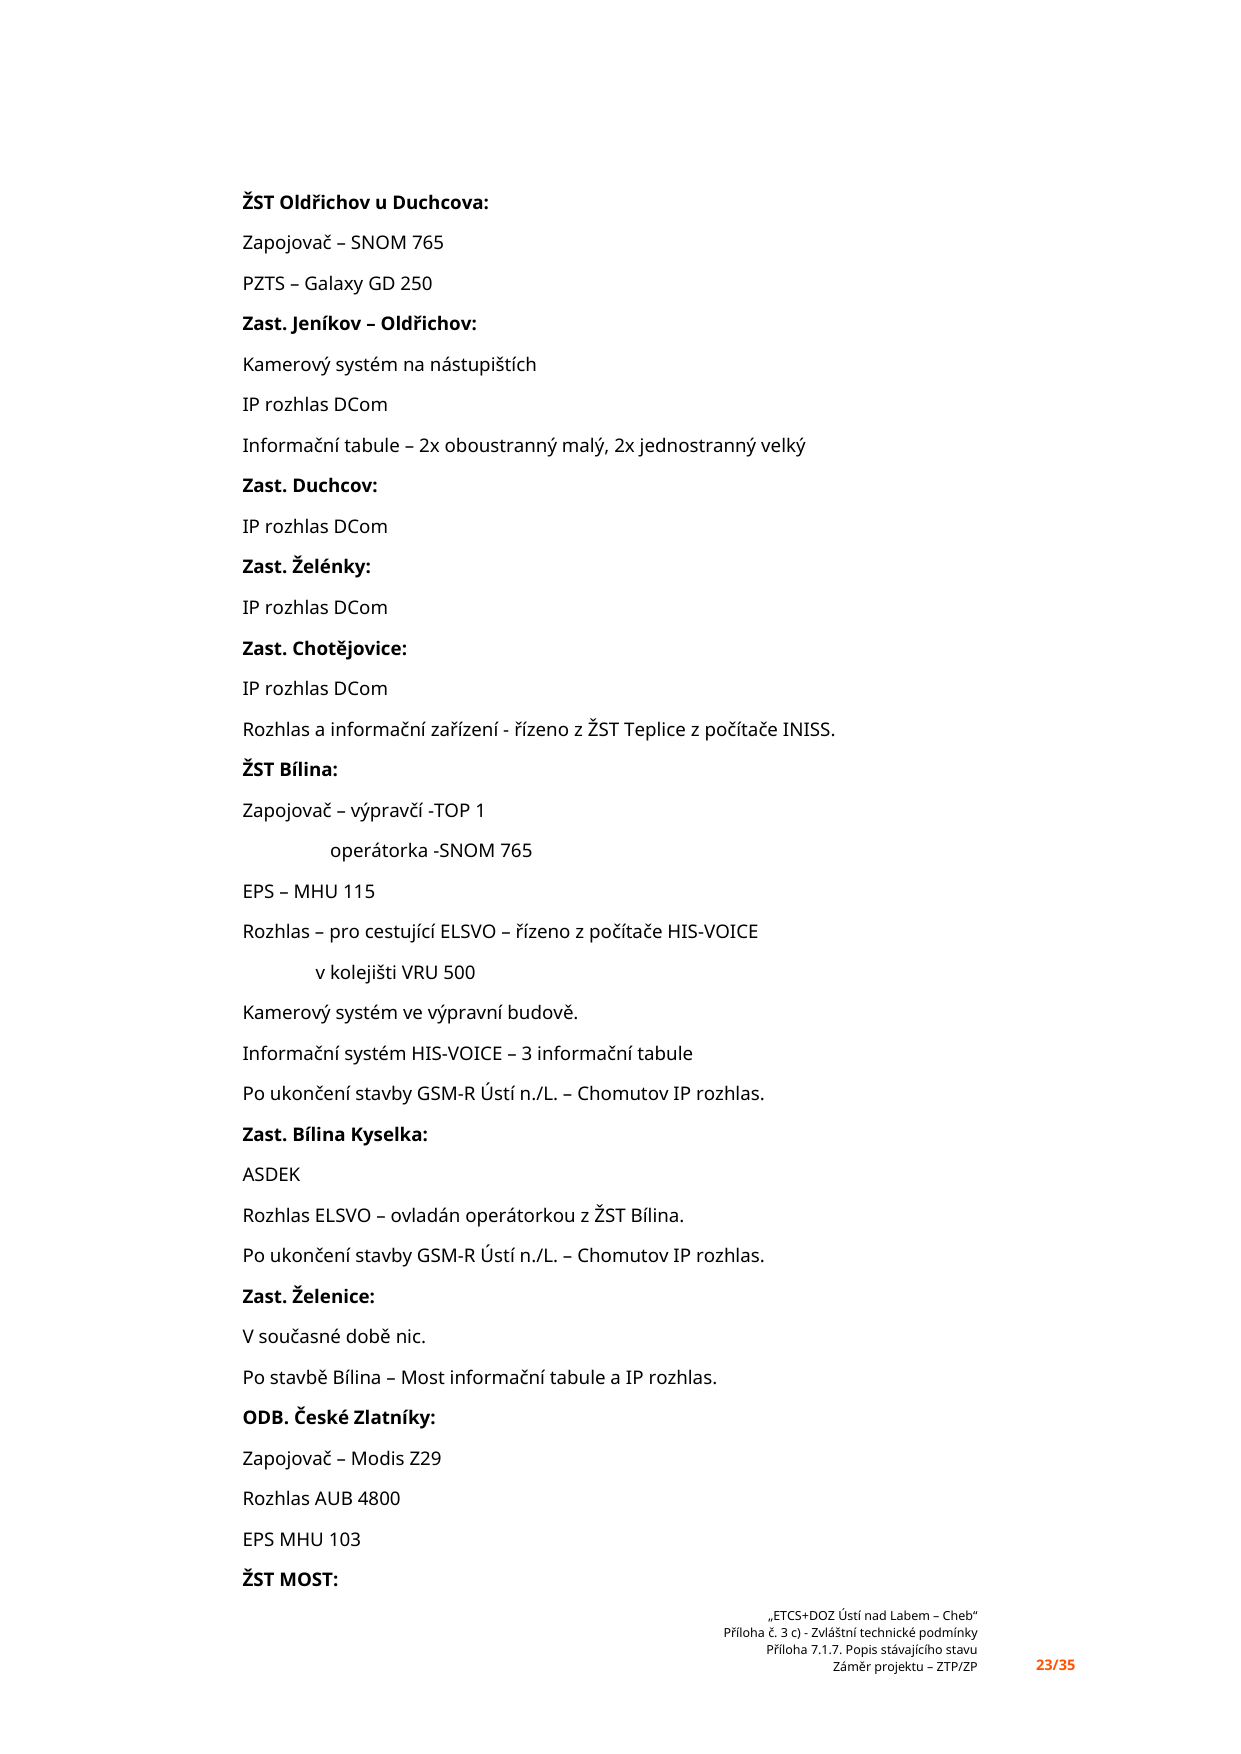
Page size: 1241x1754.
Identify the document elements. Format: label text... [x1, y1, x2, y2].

list v kolejišti VRU 500 [242, 959, 1075, 984]
list ŽST MOST: [242, 1567, 1075, 1592]
list Informační systém HIS-VOICE – 3 informační tabule [242, 1040, 1075, 1066]
list Zast. Chotějovice: [242, 635, 1075, 660]
list Rozhlas – pro cestující ELSVO – řízeno z počítače HIS-VOICE [242, 918, 1075, 944]
list Zast. Bílina Kyselka: [242, 1121, 1075, 1147]
list Zast. Želénky: [242, 554, 1075, 579]
list Rozhlas a informační zařízení - řízeno z ŽST Teplice z počítače INISS. [242, 716, 1075, 741]
list Zapojovač – Modis Z29 [242, 1445, 1075, 1471]
list IP rozhlas DCom [242, 594, 1075, 620]
list ODB. České Zlatníky: [242, 1405, 1075, 1430]
list Kamerový systém ve výpravní budově. [242, 999, 1075, 1025]
list ŽST Oldřichov u Duchcova: [242, 189, 1075, 214]
list Po ukončení stavby GSM-R Ústí n./L. – Chomutov IP rozhlas. [242, 1081, 1075, 1106]
list Zapojovač – výpravčí -TOP 1 [242, 797, 1075, 822]
list V současné době nic. [242, 1324, 1075, 1349]
list IP rozhlas DCom [242, 513, 1075, 539]
list ASDEK [242, 1162, 1075, 1187]
list Rozhlas AUB 4800 [242, 1486, 1075, 1511]
list Informační tabule – 2x oboustranný malý, 2x jednostranný velký [242, 432, 1075, 458]
list Po ukončení stavby GSM-R Ústí n./L. – Chomutov IP rozhlas. [242, 1243, 1075, 1268]
list IP rozhlas DCom [242, 675, 1075, 701]
list Zast. Duchcov: [242, 473, 1075, 498]
list Zast. Želenice: [242, 1283, 1075, 1309]
list Rozhlas ELSVO – ovladán operátorkou z ŽST Bílina. [242, 1202, 1075, 1228]
list IP rozhlas DCom [242, 392, 1075, 417]
list EPS MHU 103 [242, 1526, 1075, 1552]
list EPS – MHU 115 [242, 878, 1075, 903]
list Zapojovač – SNOM 765 [242, 229, 1075, 255]
list Zast. Jeníkov – Oldřichov: [242, 311, 1075, 336]
list operátorka -SNOM 765 [242, 837, 1075, 863]
list PZTS – Galaxy GD 250 [242, 270, 1075, 296]
list Kamerový systém na nástupištích [242, 351, 1075, 377]
list Po stavbě Bílina – Most informační tabule a IP rozhlas. [242, 1364, 1075, 1390]
list ŽST Bílina: [242, 756, 1075, 782]
